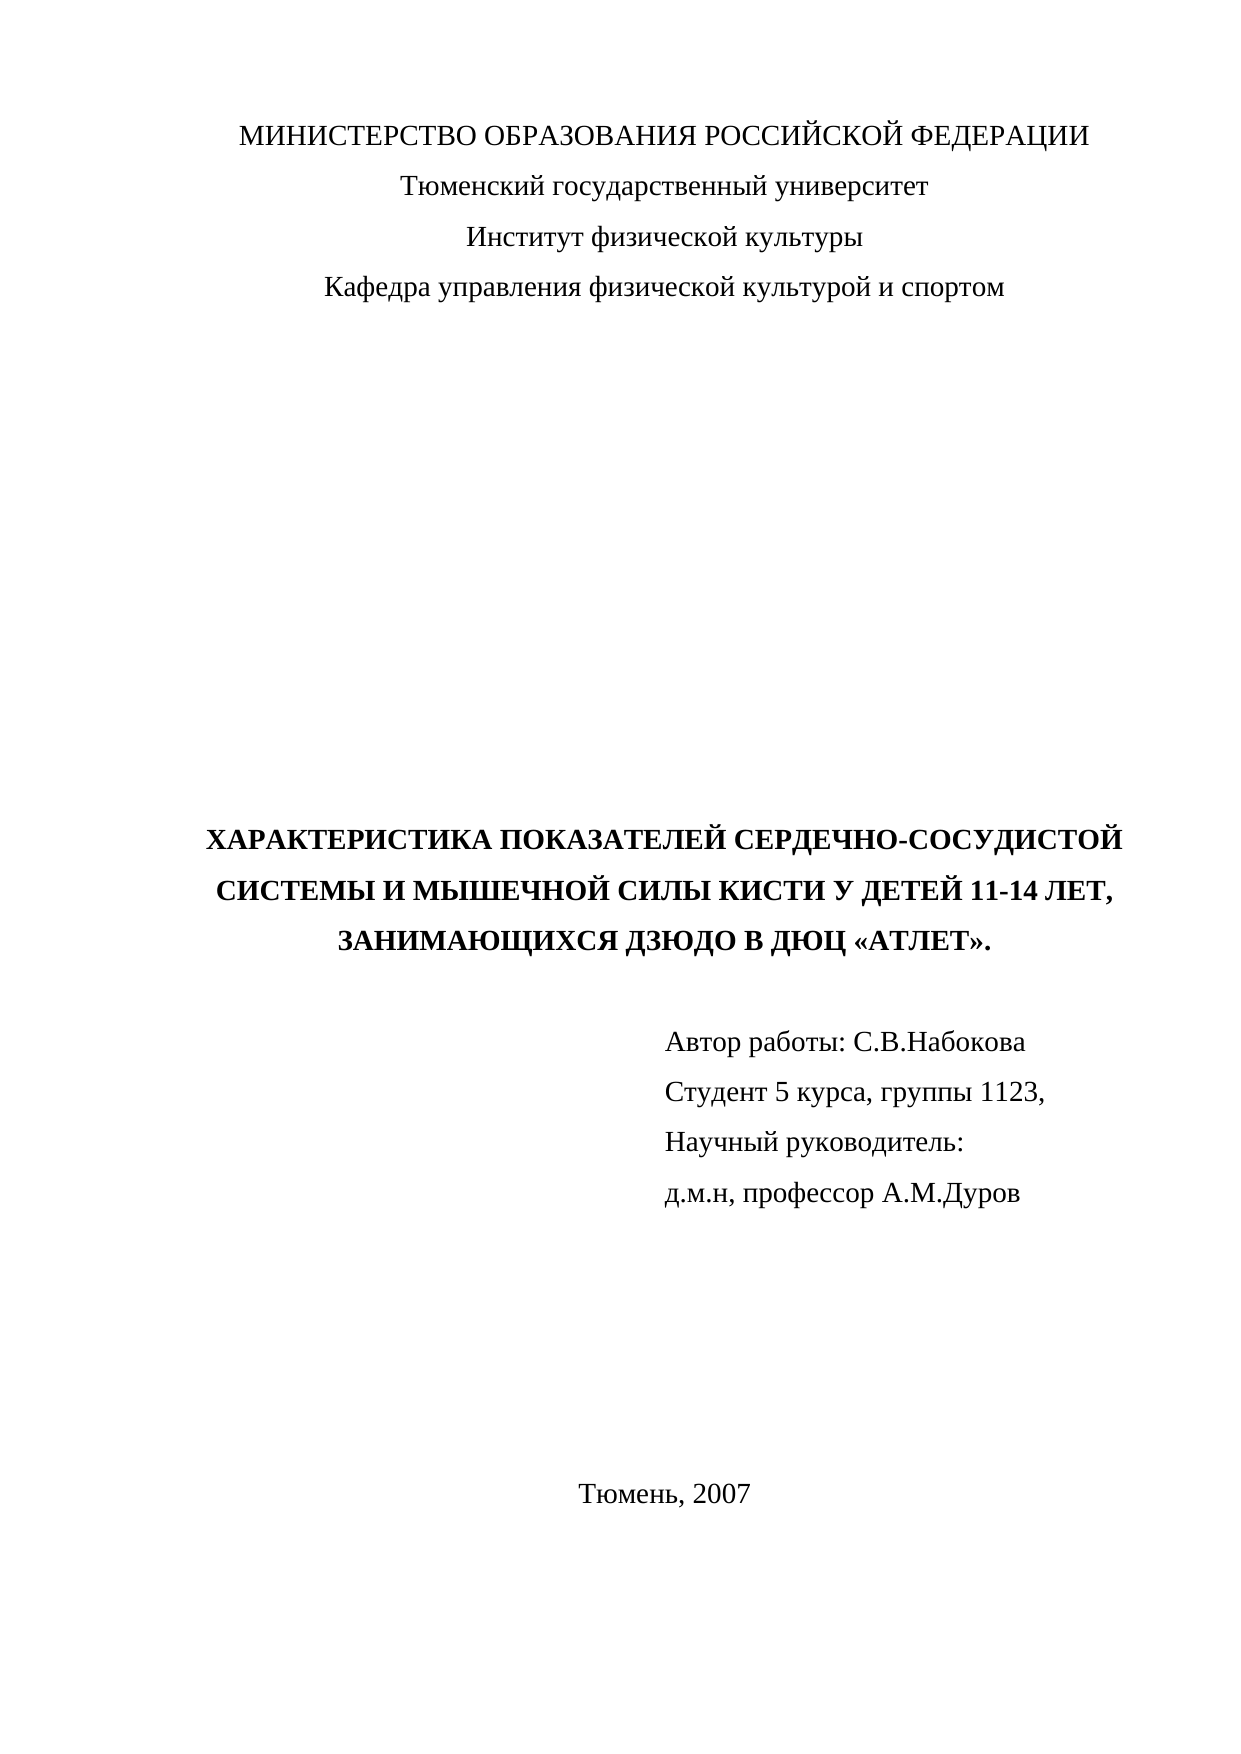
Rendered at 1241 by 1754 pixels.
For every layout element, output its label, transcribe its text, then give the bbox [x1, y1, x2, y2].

text Кафедра управления физической культурой и спортом [177, 269, 1152, 303]
text Студент 5 курса, группы 1123, [664, 1074, 1152, 1108]
subtitle МИНИСТЕРСТВО ОБРАЗОВАНИЯ РОССИЙСКОЙ ФЕДЕРАЦИИ [177, 118, 1152, 152]
text Автор работы: С.В.Набокова [664, 1024, 1152, 1057]
text Научный руководитель: [664, 1124, 1152, 1158]
text д.м.н, профессор А.М.Дуров [664, 1175, 1152, 1208]
text ХАРАКТЕРИСТИКА ПОКАЗАТЕЛЕЙ СЕРДЕЧНО-СОСУДИСТОЙ СИСТЕМЫ И МЫШЕЧНОЙ СИЛЫ КИСТИ У ДЕТЕЙ 11-14 ЛЕТ, ЗАНИМАЮЩИХСЯ ДЗЮДО В ДЮЦ «АТЛЕТ». [177, 822, 1152, 957]
text Тюменский государственный университет [177, 168, 1152, 202]
text Институт физической культуры [177, 219, 1152, 252]
text Тюмень, 2007 [177, 1477, 1152, 1510]
